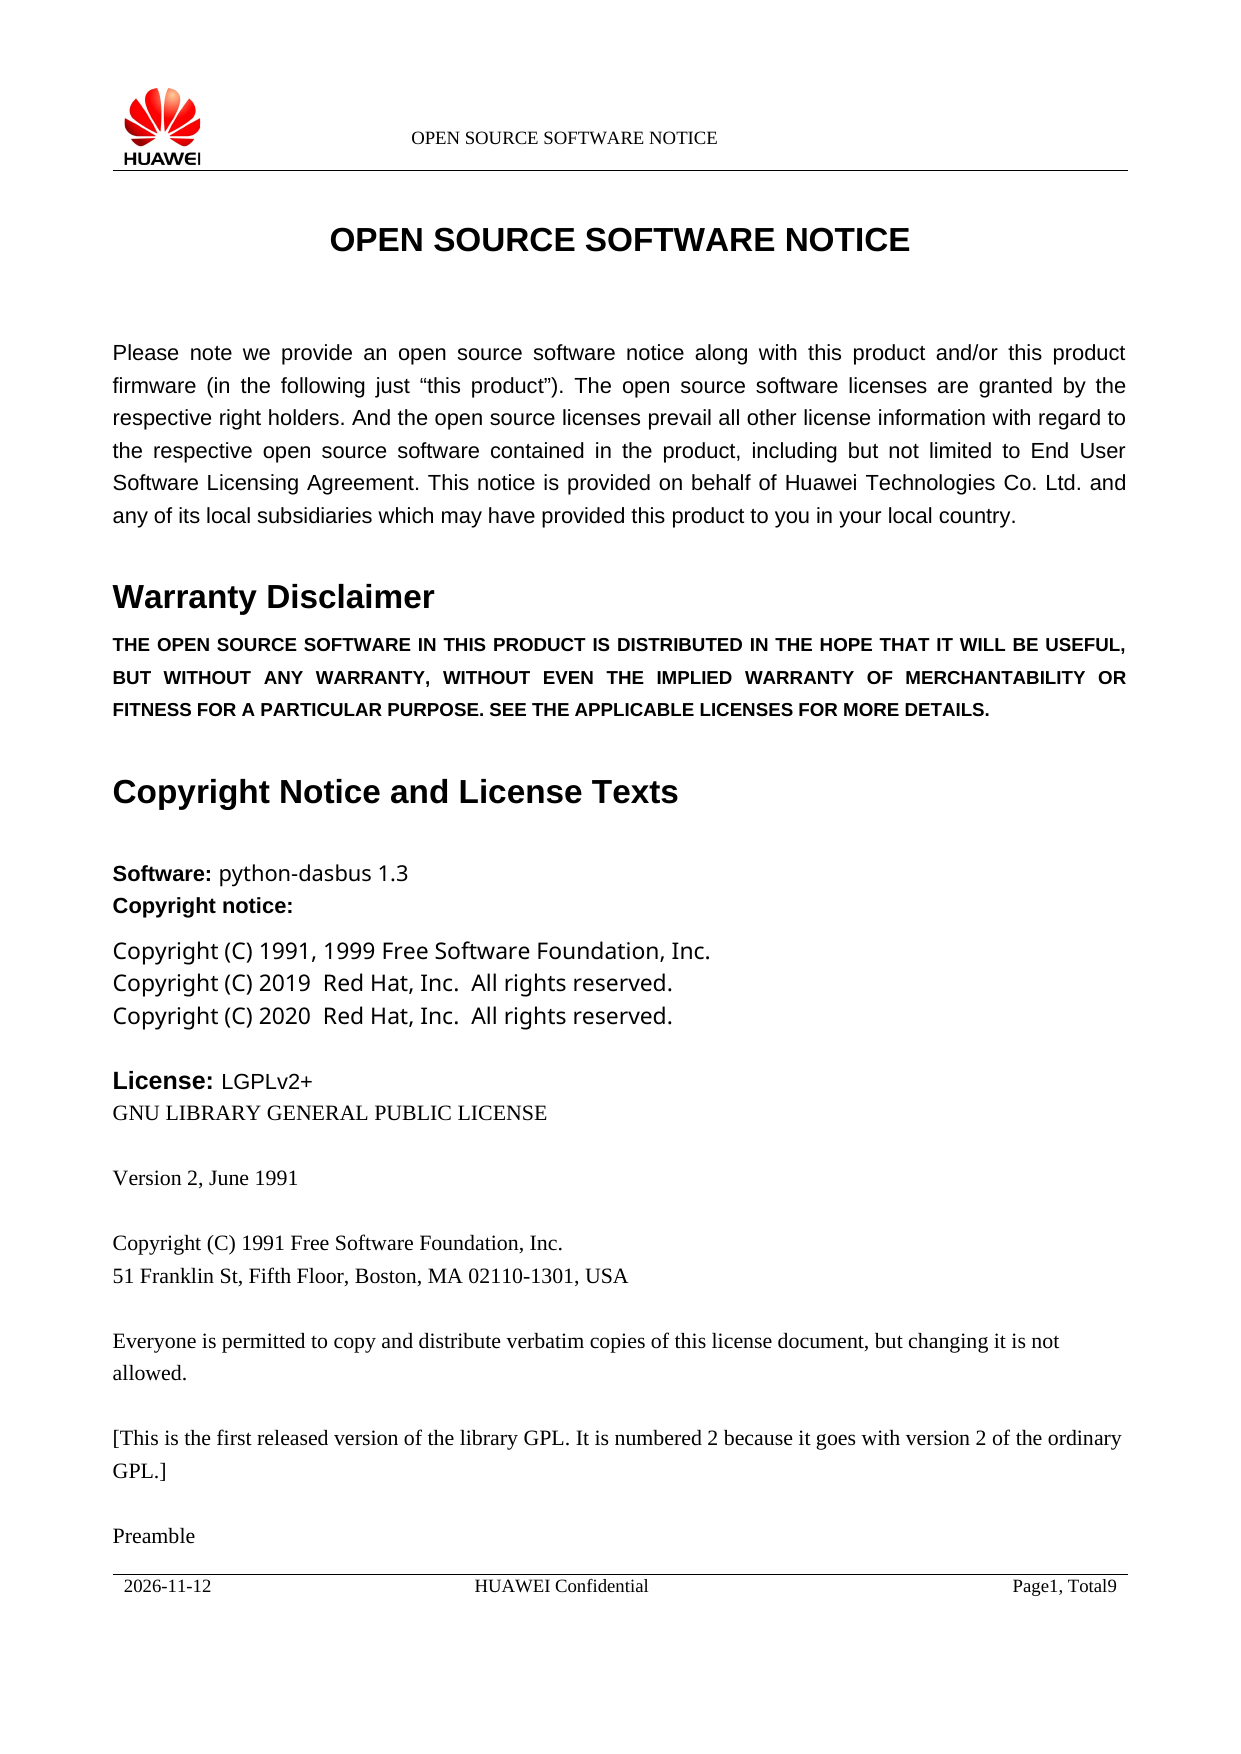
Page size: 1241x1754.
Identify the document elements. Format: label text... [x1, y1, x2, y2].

text Copyright (C) 1991, 1999 Free Software Foundation, Inc. Copyright (C) 2019 Red Hat, Inc. All rights reserved. Copyright (C) 2020 Red Hat, Inc. All rights reserved. [112, 934, 1128, 1064]
title Software: python-dasbus 1.3 [112, 856, 1128, 889]
picture [124, 88, 201, 165]
text Copyright notice: [112, 889, 1128, 921]
text Warranty Disclaimer [112, 564, 1128, 629]
text The open source software in this product is distributed in the hope that it will be useful, but WITHOUT ANY WARRANTY, without even the implied warranty of MERCHANTABILITY or FITNESS FOR A PARTICULAR PURPOSE. See the applicable licenses for more details. [112, 629, 1128, 726]
text Copyright Notice and License Texts [112, 759, 1128, 824]
text OPEN SOURCE SOFTWARE NOTICE [112, 206, 1128, 271]
text License: LGPLv2+ [112, 1064, 1128, 1096]
text Please note we provide an open source software notice along with this product and/or this product firmware (in the following just “this product”). The open source software licenses are granted by the respective right holders. And the open source licenses prevail all other license information with regard to the respective open source software contained in the product, including but not limited to End User Software Licensing Agreement. This notice is provided on behalf of Huawei Technologies Co. Ltd. and any of its local subsidiaries which may have provided this product to you in your local country. [112, 336, 1128, 531]
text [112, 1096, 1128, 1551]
